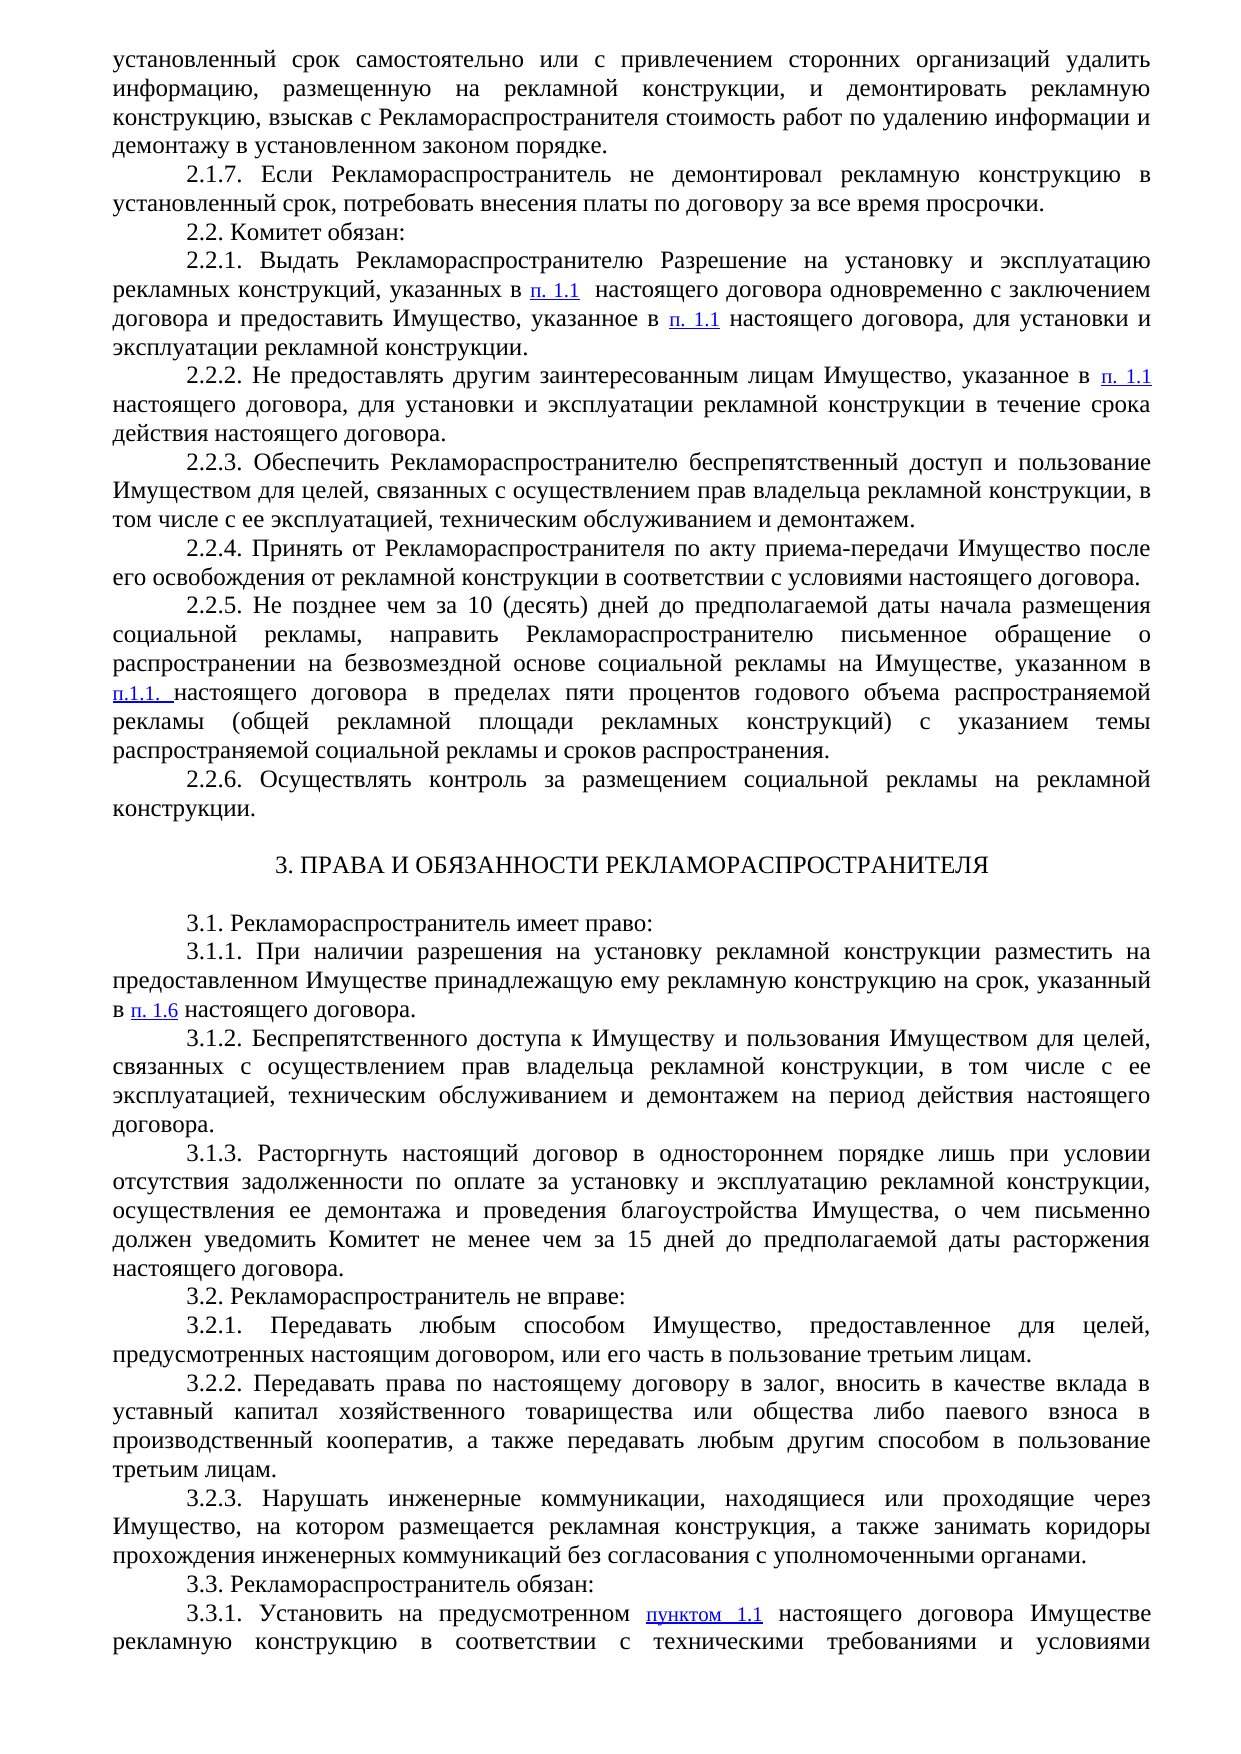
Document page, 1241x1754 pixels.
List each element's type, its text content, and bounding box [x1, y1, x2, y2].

text 3.1. Рекламораспространитель имеет право: [112, 908, 1152, 936]
text 3.1.1. При наличии разрешения на установку рекламной конструкции разместить на предоставленном Имуществе принадлежащую ему рекламную конструкцию на срок, указанный в п. 1.6 настоящего договора. [112, 936, 1152, 1023]
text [112, 1598, 1152, 1655]
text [112, 44, 1152, 159]
text 2.2.4. Принять от Рекламораспространителя по акту приема-передачи Имущество после его освобождения от рекламной конструкции в соответствии с условиями настоящего договора. [112, 533, 1152, 591]
text 2.2.6. Осуществлять контроль за размещением социальной рекламы на рекламной конструкции. [112, 764, 1152, 821]
text 2.2.3. Обеспечить Рекламораспространителю беспрепятственный доступ и пользование Имуществом для целей, связанных с осуществлением прав владельца рекламной конструкции, в том числе с ее эксплуатацией, техническим обслуживанием и демонтажем. [112, 447, 1152, 533]
text 3.3. Рекламораспространитель обязан: [112, 1569, 1152, 1598]
text 3.2.3. Нарушать инженерные коммуникации, находящиеся или проходящие через Имущество, на котором размещается рекламная конструкция, а также занимать коридоры прохождения инженерных коммуникаций без согласования с уполномоченными органами. [112, 1483, 1152, 1569]
text 3.1.2. Беспрепятственного доступа к Имуществу и пользования Имуществом для целей, связанных с осуществлением прав владельца рекламной конструкции, в том числе с ее эксплуатацией, техническим обслуживанием и демонтажем на период действия настоящего договора. [112, 1023, 1152, 1138]
text 3. ПРАВА И ОБЯЗАННОСТИ РЕКЛАМОРАСПРОСТРАНИТЕЛЯ [112, 850, 1152, 879]
text 2.2.2. Не предоставлять другим заинтересованным лицам Имущество, указанное в п. 1.1 настоящего договора, для установки и эксплуатации рекламной конструкции в течение срока действия настоящего договора. [112, 361, 1152, 447]
text 2.1.7. Если Рекламораспространитель не демонтировал рекламную конструкцию в установленный срок, потребовать внесения платы по договору за все время просрочки. [112, 159, 1152, 217]
text 3.2.1. Передавать любым способом Имущество, предоставленное для целей, предусмотренных настоящим договором, или его часть в пользование третьим лицам. [112, 1310, 1152, 1368]
text 3.1.3. Расторгнуть настоящий договор в одностороннем порядке лишь при условии отсутствия задолженности по оплате за установку и эксплуатацию рекламной конструкции, осуществления ее демонтажа и проведения благоустройства Имущества, о чем письменно должен уведомить Комитет не менее чем за 15 дней до предполагаемой даты расторжения настоящего договора. [112, 1138, 1152, 1281]
text 3.2. Рекламораспространитель не вправе: [112, 1281, 1152, 1310]
text 2.2. Комитет обязан: [112, 217, 1152, 246]
text 2.2.5. Не позднее чем за 10 (десять) дней до предполагаемой даты начала размещения социальной рекламы, направить Рекламораспространителю письменное обращение о распространении на безвозмездной основе социальной рекламы на Имуществе, указанном в п.1.1. настоящего договора в пределах пяти процентов годового объема распространяемой рекламы (общей рекламной площади рекламных конструкций) с указанием темы распространяемой социальной рекламы и сроков распространения. [112, 591, 1152, 764]
text 3.2.2. Передавать права по настоящему договору в залог, вносить в качестве вклада в уставный капитал хозяйственного товарищества или общества либо паевого взноса в производственный кооператив, а также передавать любым другим способом в пользование третьим лицам. [112, 1368, 1152, 1483]
text 2.2.1. Выдать Рекламораспространителю Разрешение на установку и эксплуатацию рекламных конструкций, указанных в п. 1.1 настоящего договора одновременно с заключением договора и предоставить Имущество, указанное в п. 1.1 настоящего договора, для установки и эксплуатации рекламной конструкции. [112, 246, 1152, 361]
